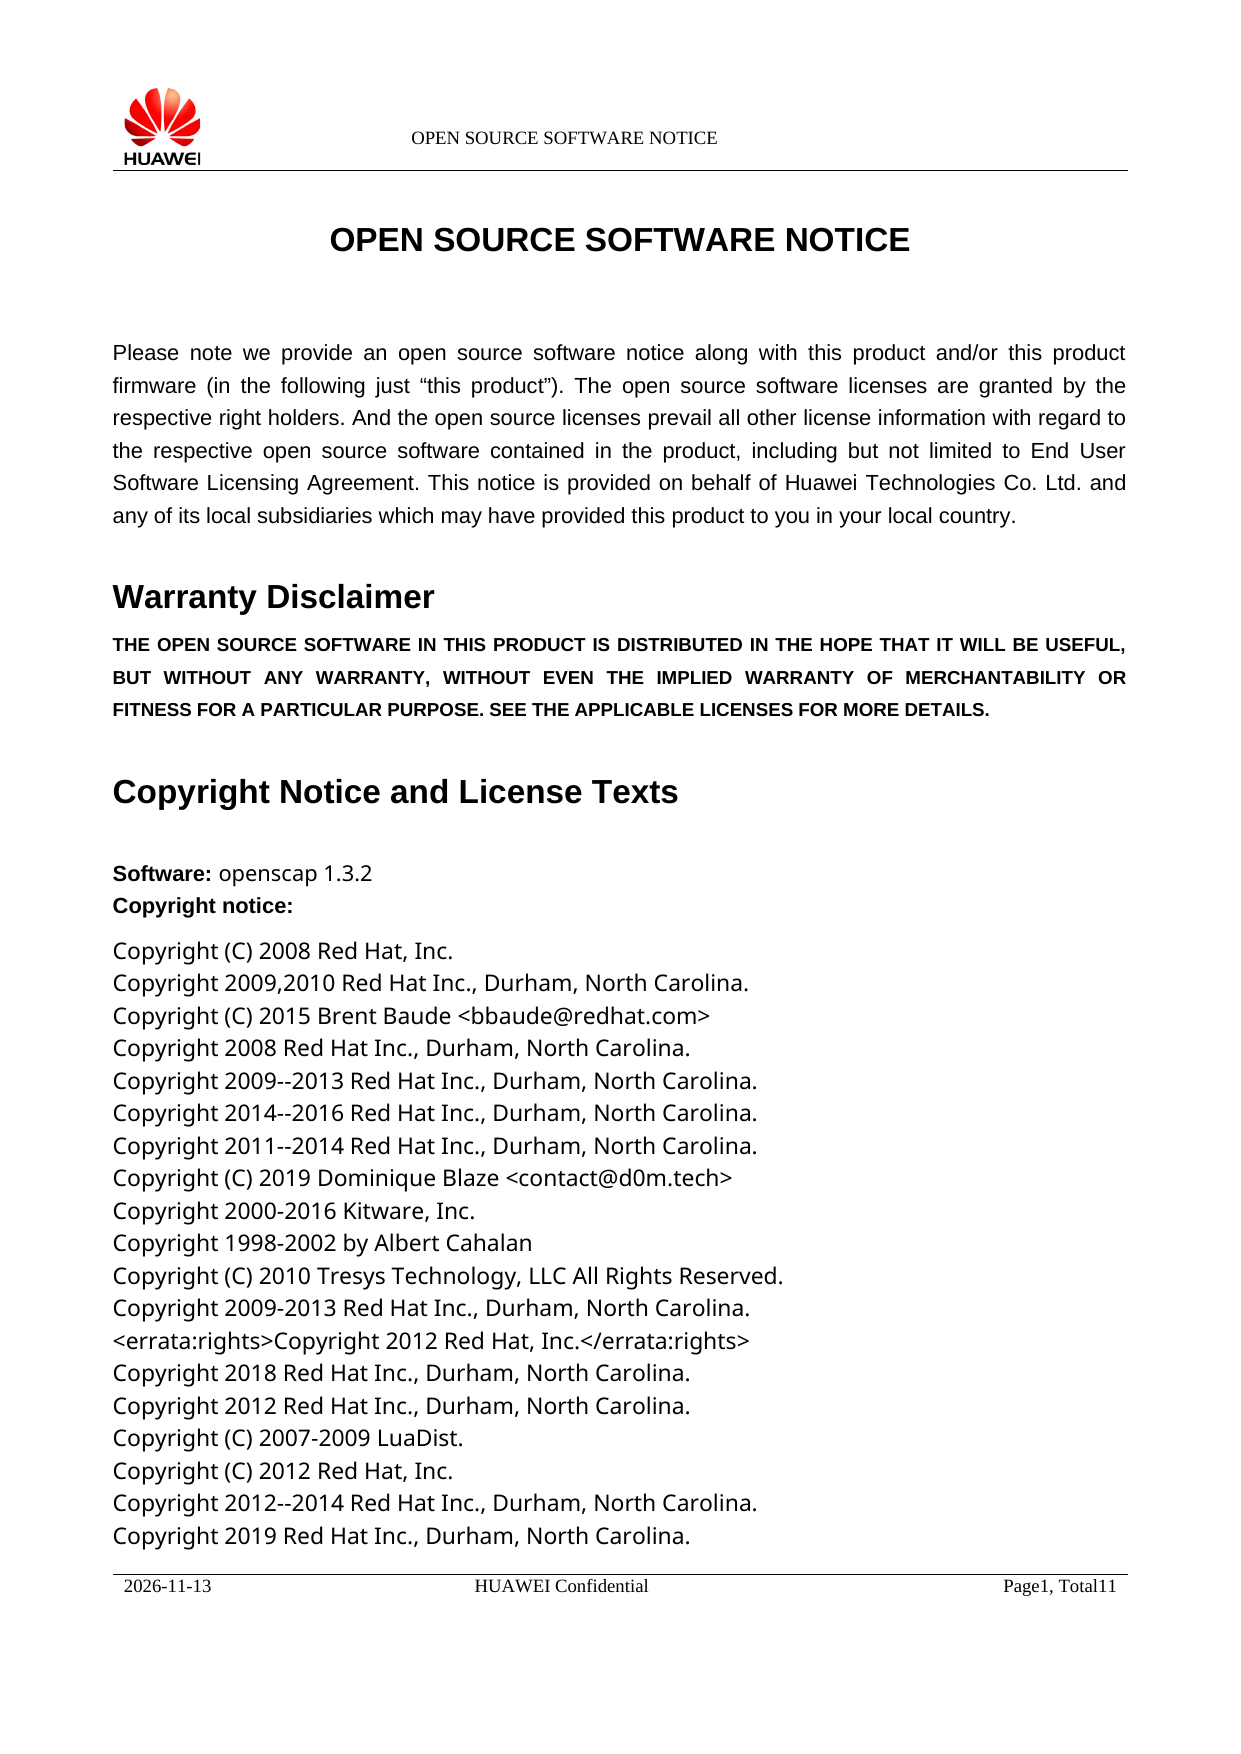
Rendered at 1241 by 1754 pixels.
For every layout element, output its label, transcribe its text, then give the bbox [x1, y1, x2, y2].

picture [124, 88, 201, 165]
text OPEN SOURCE SOFTWARE NOTICE [112, 206, 1128, 271]
text Copyright notice: [112, 889, 1128, 921]
title Software: openscap 1.3.2 [112, 856, 1128, 889]
text Please note we provide an open source software notice along with this product and/or this product firmware (in the following just “this product”). The open source software licenses are granted by the respective right holders. And the open source licenses prevail all other license information with regard to the respective open source software contained in the product, including but not limited to End User Software Licensing Agreement. This notice is provided on behalf of Huawei Technologies Co. Ltd. and any of its local subsidiaries which may have provided this product to you in your local country. [112, 336, 1128, 531]
text Warranty Disclaimer [112, 564, 1128, 629]
text Copyright Notice and License Texts [112, 759, 1128, 824]
text The open source software in this product is distributed in the hope that it will be useful, but WITHOUT ANY WARRANTY, without even the implied warranty of MERCHANTABILITY or FITNESS FOR A PARTICULAR PURPOSE. See the applicable licenses for more details. [112, 629, 1128, 726]
